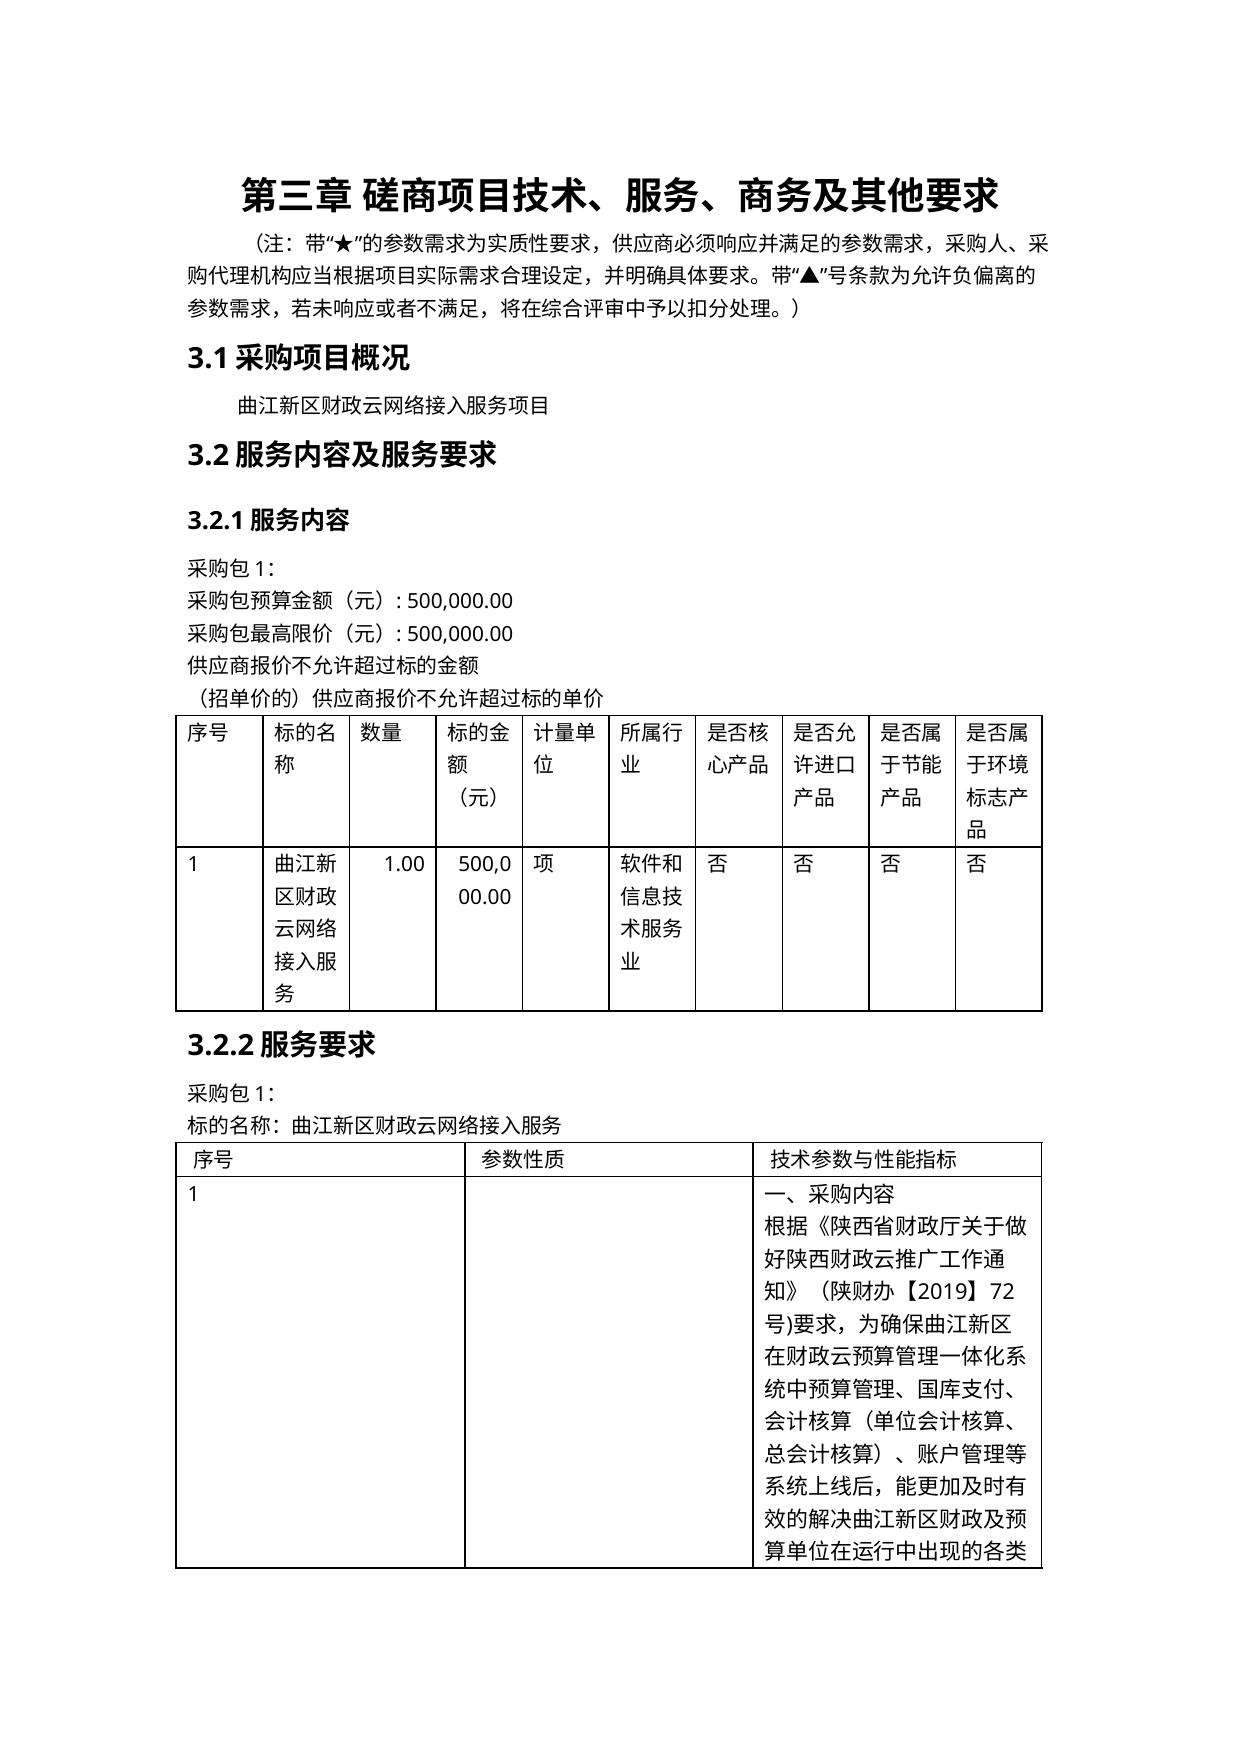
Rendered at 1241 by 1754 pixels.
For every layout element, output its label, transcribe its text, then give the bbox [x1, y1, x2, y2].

table_header 技术参数与性能指标 [754, 1143, 1041, 1176]
text 采购包1： [187, 552, 1053, 584]
text 供应商报价不允许超过标的金额 [187, 649, 1053, 682]
table_cell 软件和信息技术服务业 [610, 848, 695, 1010]
table_header 所属行业 [610, 716, 695, 846]
table_cell 1 [177, 848, 262, 1010]
text 标的名称：曲江新区财政云网络接入服务 [187, 1109, 1053, 1142]
table_header 是否属于环境标志产品 [956, 716, 1041, 846]
table_header 标的名称 [264, 716, 349, 846]
table_header 是否属于节能产品 [870, 716, 955, 846]
table_header 数量 [350, 716, 435, 846]
table_header 计量单位 [523, 716, 608, 846]
table_cell 项 [523, 848, 608, 1010]
table_header 序号 [177, 716, 262, 846]
table_cell 否 [696, 848, 782, 1010]
table_cell 500,000.00 [437, 848, 522, 1010]
text 采购包最高限价（元）: 500,000.00 [187, 617, 1053, 649]
table_cell 曲江新区财政云网络接入服务 [264, 848, 349, 1010]
text 曲江新区财政云网络接入服务项目 [187, 389, 1053, 422]
table_cell [466, 1177, 752, 1567]
table_cell 1.00 [350, 848, 435, 1010]
text （招单价的）供应商报价不允许超过标的单价 [187, 682, 1053, 714]
table_cell 否 [783, 848, 868, 1010]
table_cell 否 [870, 848, 955, 1010]
text （注：带“★”的参数需求为实质性要求，供应商必须响应并满足的参数需求，采购人、采购代理机构应当根据项目实际需求合理设定，并明确具体要求。带“▲”号条款为允许负偏离的参数需求，若未响应或者不满足，将在综合评审中予以扣分处理。） [187, 227, 1053, 324]
table_cell 否 [956, 848, 1041, 1010]
table_header 序号 [177, 1143, 464, 1176]
table_header 是否核心产品 [696, 716, 782, 846]
text 采购包1： [187, 1077, 1053, 1109]
table_header 标的金额 （元） [437, 716, 522, 846]
text 3.2服务内容及服务要求 [187, 422, 1053, 487]
table_header 参数性质 [466, 1143, 752, 1176]
text 第三章 磋商项目技术、服务、商务及其他要求 [187, 162, 1053, 227]
table_cell 1 [177, 1177, 464, 1567]
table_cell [754, 1177, 1041, 1567]
text 3.2.2服务要求 [187, 1012, 1053, 1077]
text 采购包预算金额（元）: 500,000.00 [187, 584, 1053, 617]
table_header 是否允许进口产品 [783, 716, 868, 846]
text 3.2.1服务内容 [187, 487, 1053, 552]
text 3.1采购项目概况 [187, 324, 1053, 389]
